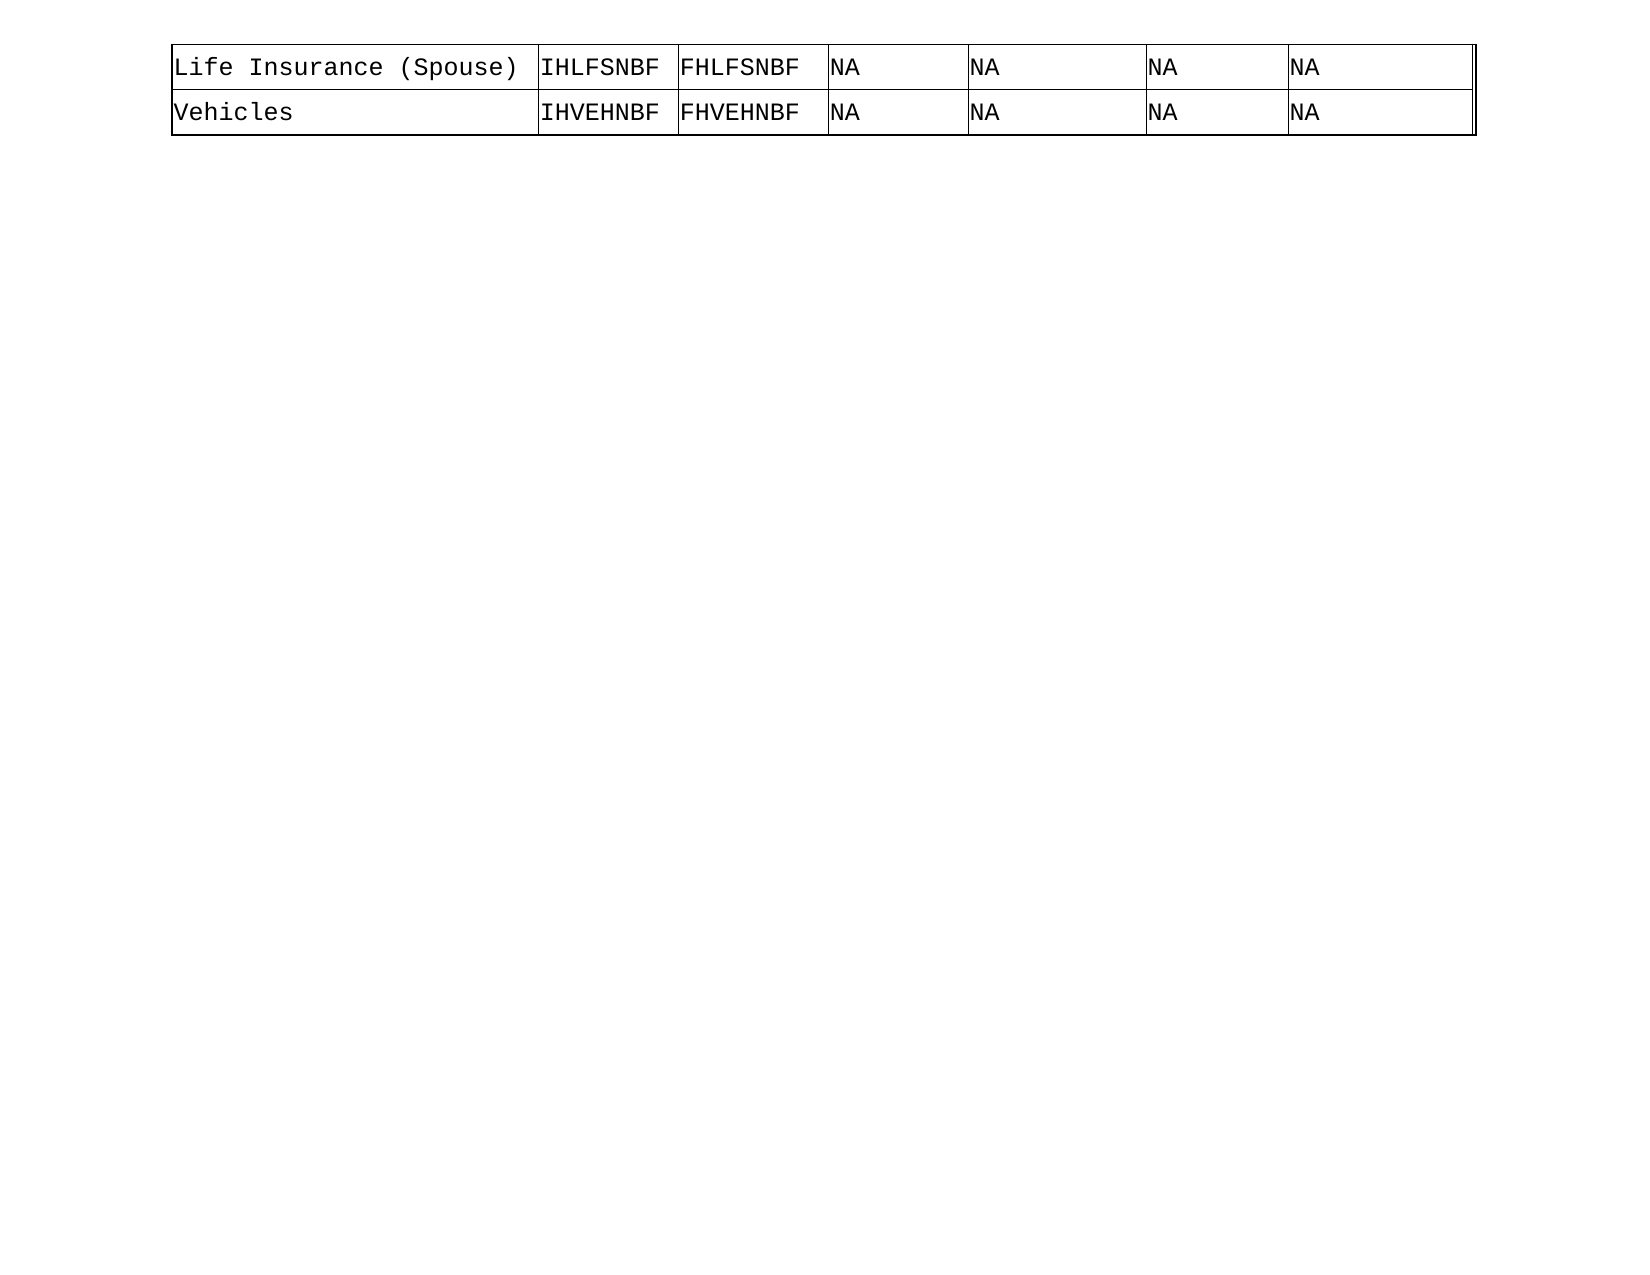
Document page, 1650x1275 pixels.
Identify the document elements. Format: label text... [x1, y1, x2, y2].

table_cell IHVEHNBF [539, 90, 678, 134]
table_cell NA [1147, 90, 1288, 134]
table_cell Life Insurance (Spouse) [173, 45, 538, 88]
table_cell NA [969, 45, 1146, 88]
table_cell Vehicles [173, 90, 538, 134]
table_cell FHVEHNBF [679, 90, 828, 134]
table_cell NA [1289, 45, 1472, 88]
table_cell NA [1289, 90, 1472, 134]
table_cell FHLFSNBF [679, 45, 828, 88]
table_cell IHLFSNBF [539, 45, 678, 88]
table_cell NA [969, 90, 1146, 134]
table_cell NA [829, 90, 968, 134]
table_cell NA [1147, 45, 1288, 88]
table_cell NA [829, 45, 968, 88]
